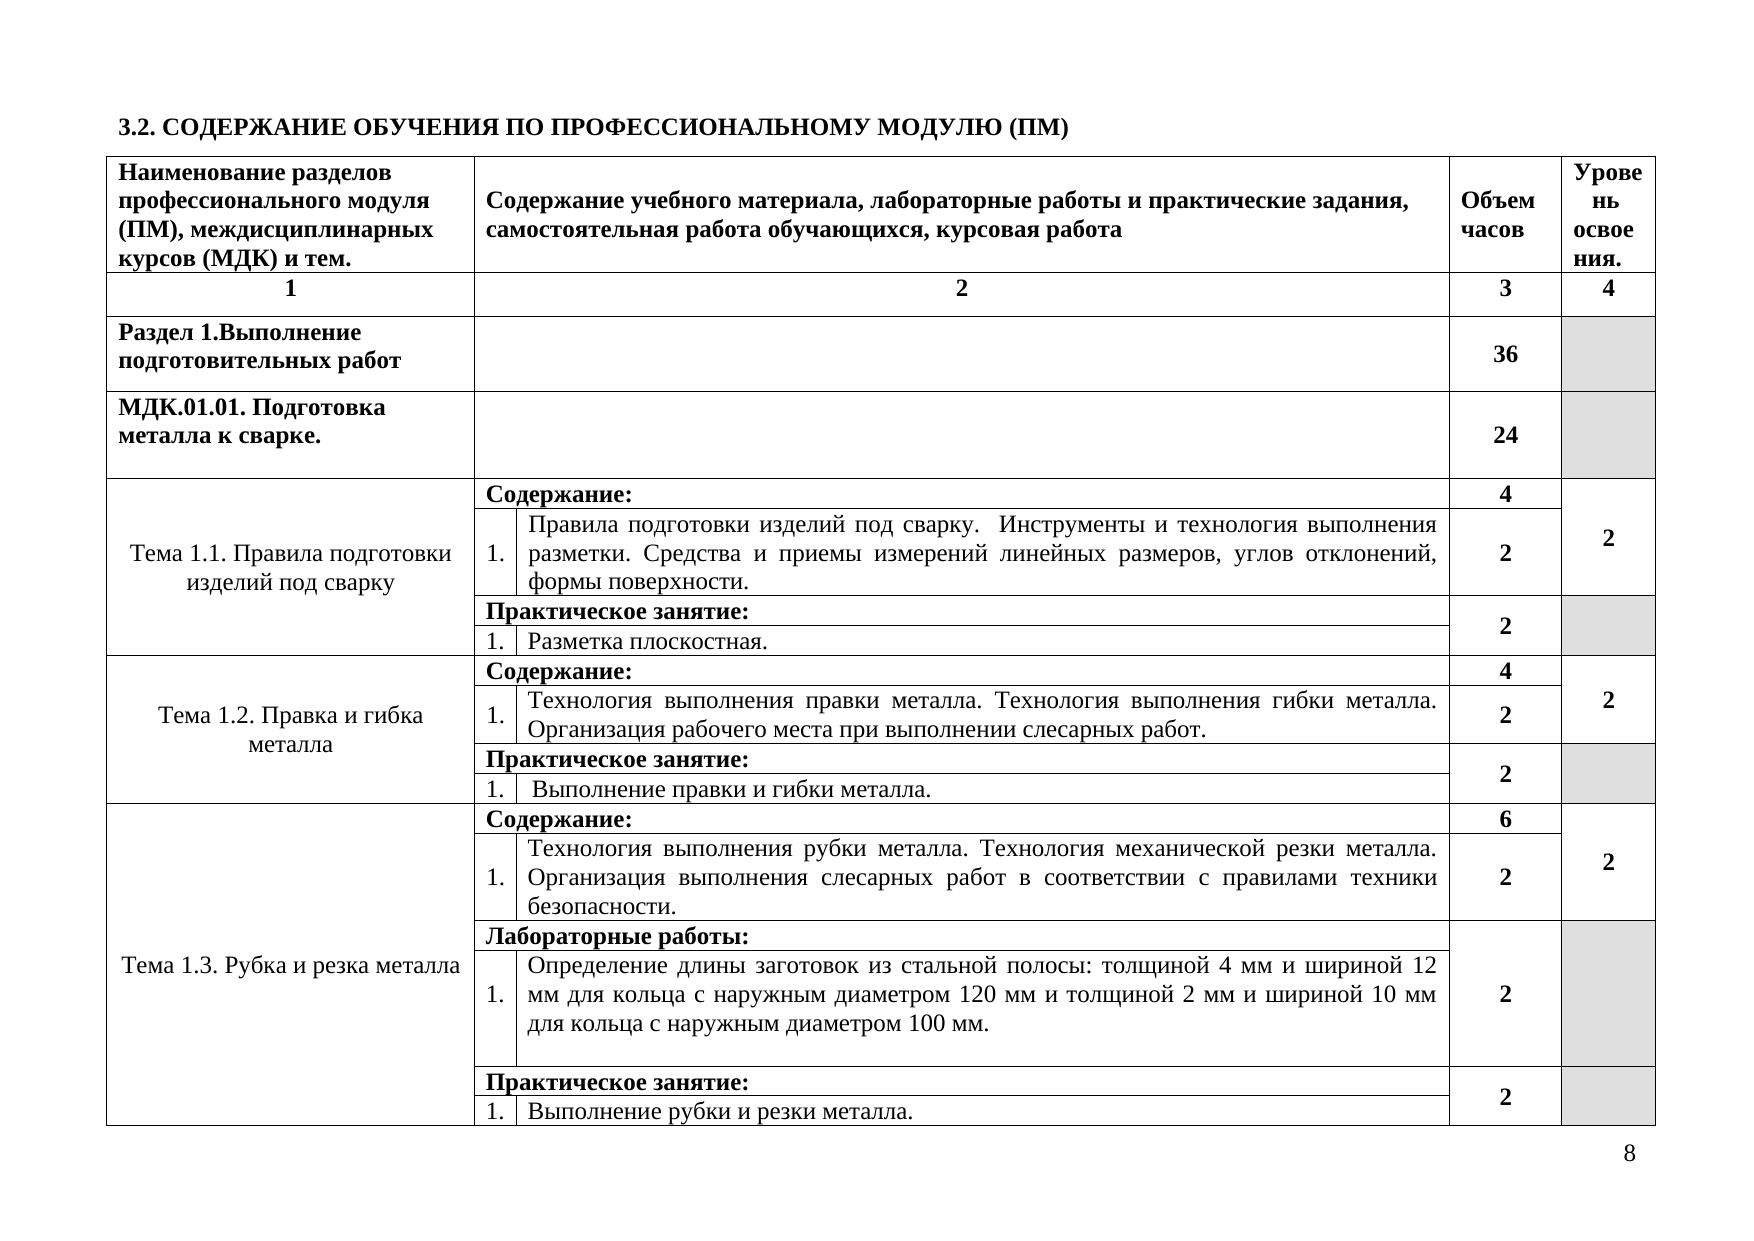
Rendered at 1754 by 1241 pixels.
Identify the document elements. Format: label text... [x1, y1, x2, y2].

table_cell 24 [1450, 392, 1561, 478]
table_cell 4 [1450, 479, 1561, 508]
table_cell Правила подготовки изделий под сварку. Инструменты и технология выполнения разметки. Средства и приемы измерений линейных размеров, углов отклонений, формы поверхности. [517, 509, 1449, 595]
table_cell 2 [1562, 479, 1655, 595]
table_cell 1. [475, 686, 516, 743]
table_header Объем часов [1450, 157, 1561, 272]
table_cell Тема 1.2. Правка и гибка металла [107, 656, 474, 803]
table_cell 1. [475, 1096, 516, 1125]
table_cell [1562, 596, 1655, 655]
table_cell 1. [475, 951, 516, 1066]
table_cell Тема 1.3. Рубка и резка металла [107, 804, 474, 1125]
table_cell [1562, 317, 1655, 391]
table_cell Содержание: [475, 804, 1449, 832]
table_cell 2 [1450, 744, 1561, 803]
table_header Содержание учебного материала, лабораторные работы и практические задания, самостоятельная работа обучающихся, курсовая работа [475, 157, 1449, 272]
table_cell 3 [1450, 273, 1561, 316]
table_cell 2 [1450, 509, 1561, 595]
table_cell 2 [1450, 1067, 1561, 1125]
table_cell 1. [475, 834, 516, 920]
table_cell 2 [1450, 921, 1561, 1066]
table_cell Определение длины заготовок из стальной полосы: толщиной 4 мм и шириной 12 мм для кольца с наружным диаметром 120 мм и толщиной 2 мм и шириной 10 мм для кольца с наружным диаметром 100 мм. [517, 951, 1449, 1066]
table_cell [1562, 921, 1655, 1066]
table_cell Практическое занятие: [475, 596, 1449, 625]
table_cell [1562, 744, 1655, 803]
table_cell 2 [1562, 656, 1655, 743]
table_cell Содержание: [475, 656, 1449, 684]
table_header Наименование разделов профессионального модуля (ПМ), междисциплинарных курсов (МДК) и тем. [107, 157, 474, 272]
table_cell 4 [1450, 656, 1561, 684]
table_cell МДК.01.01. Подготовка металла к сварке. [107, 392, 474, 478]
table_header Урове нь освоения. [1562, 157, 1655, 272]
table_cell 36 [1450, 317, 1561, 391]
table_cell Практическое занятие: [475, 744, 1449, 773]
table_cell Лабораторные работы: [475, 921, 1449, 949]
table_cell Разметка плоскостная. [517, 626, 1449, 655]
table_cell Тема 1.1. Правила подготовки изделий под сварку [107, 479, 474, 655]
table_cell 2 [1562, 804, 1655, 920]
table_cell Выполнение правки и гибки металла. [517, 774, 1449, 803]
table_cell Содержание: [475, 479, 1449, 508]
table_cell [1562, 392, 1655, 478]
table_cell 2 [475, 273, 1449, 316]
table_cell 2 [1450, 686, 1561, 743]
table_cell 1 [107, 273, 474, 316]
table_cell Технология выполнения правки металла. Технология выполнения гибки металла. Организация рабочего места при выполнении слесарных работ. [517, 686, 1449, 743]
table_cell Раздел 1.Выполнение подготовительных работ [107, 317, 474, 391]
table_cell [475, 392, 1449, 478]
table_cell Практическое занятие: [475, 1067, 1449, 1095]
table_cell 6 [1450, 804, 1561, 832]
table_cell 2 [1450, 834, 1561, 920]
table_cell 4 [1562, 273, 1655, 316]
table_cell 2 [1450, 596, 1561, 655]
table_cell 1. [475, 626, 516, 655]
text 3.2. СОДЕРЖАНИЕ ОБУЧЕНИЯ ПО ПРОФЕССИОНАЛЬНОМУ МОДУЛЮ (ПМ) [118, 112, 1636, 141]
table_cell 1. [475, 509, 516, 595]
table_cell [1562, 1067, 1655, 1125]
table_cell Выполнение рубки и резки металла. [517, 1096, 1449, 1125]
table_cell 1. [475, 774, 516, 803]
table_cell Технология выполнения рубки металла. Технология механической резки металла. Организация выполнения слесарных работ в соответствии с правилами техники безопасности. [517, 834, 1449, 920]
table_cell [475, 317, 1449, 391]
